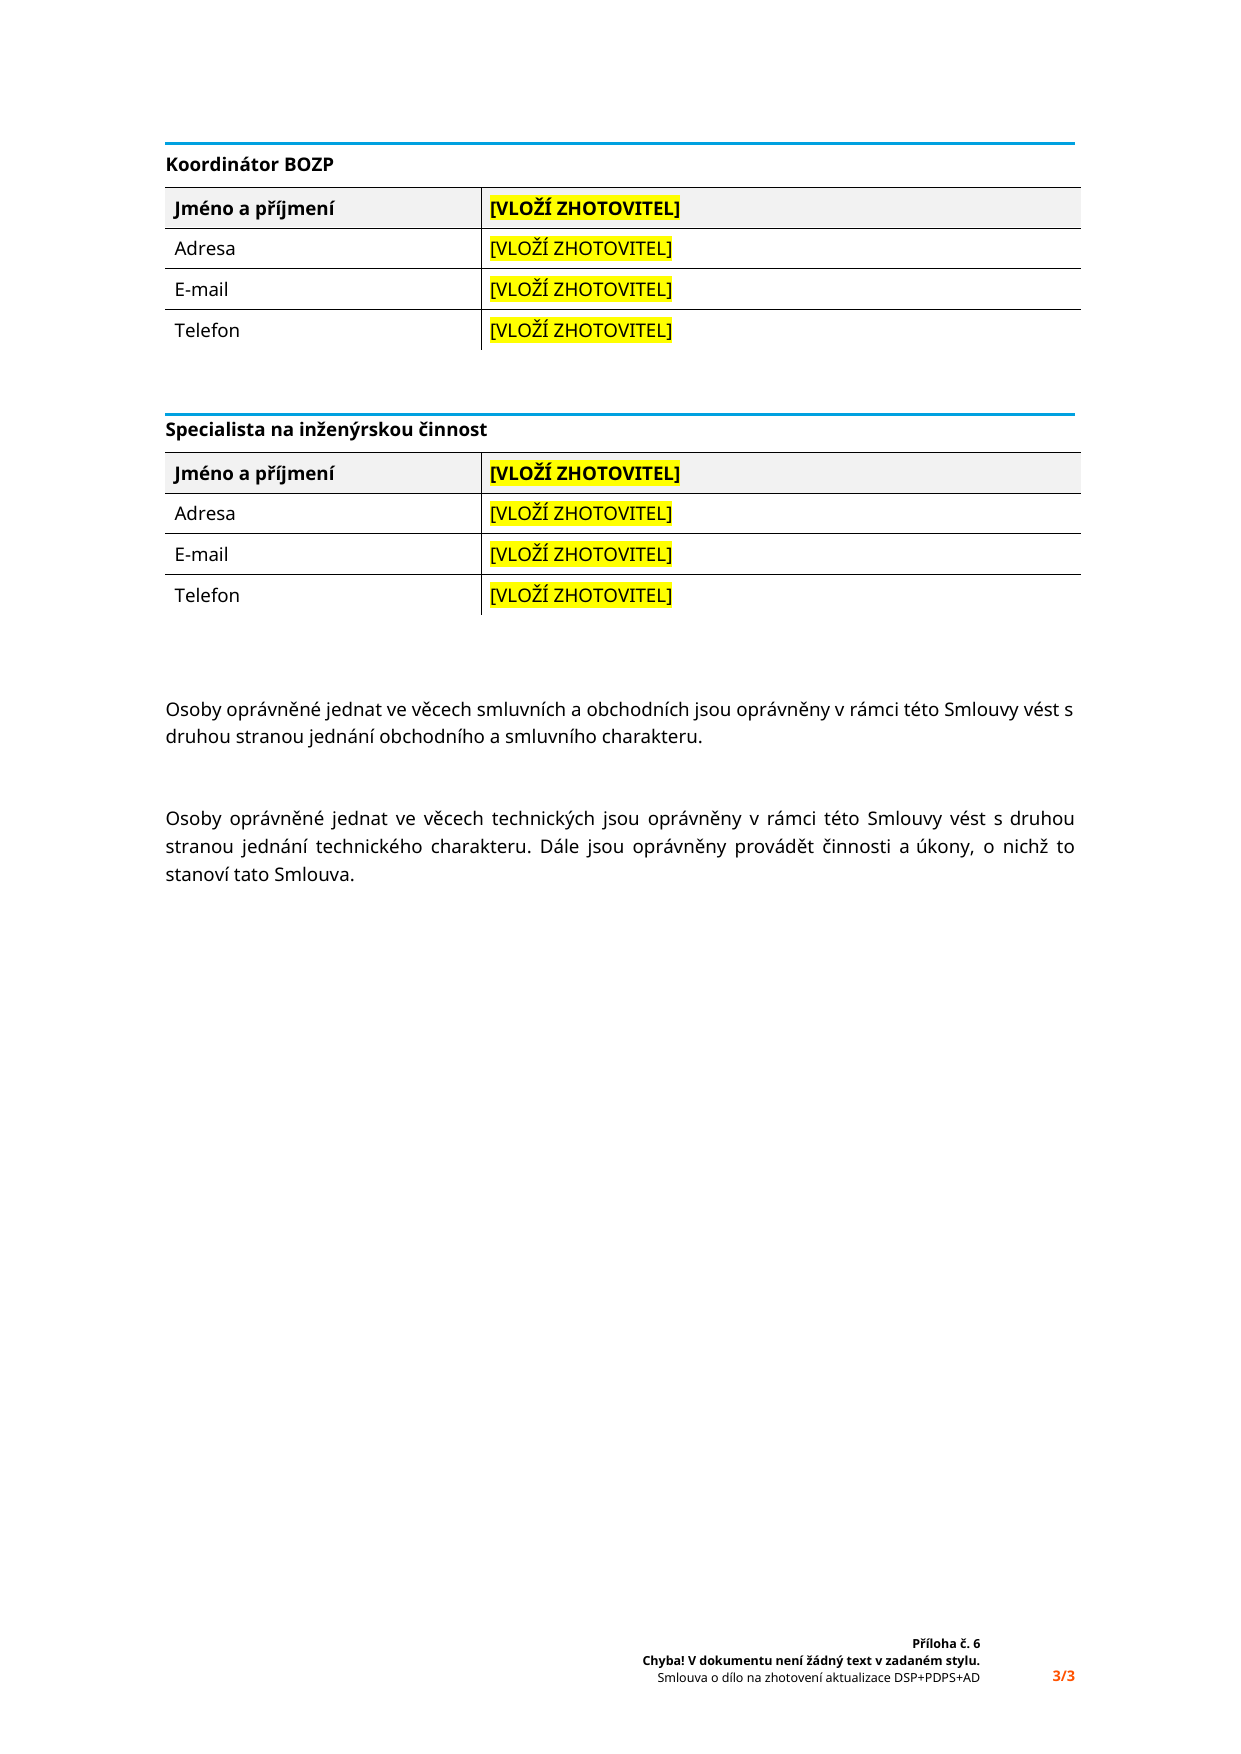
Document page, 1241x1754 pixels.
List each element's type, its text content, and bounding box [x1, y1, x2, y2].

table_cell E-mail [165, 269, 481, 309]
table_header Jméno a příjmení [165, 453, 481, 493]
table_cell [VLOŽÍ ZHOTOVITEL] [482, 534, 1081, 574]
table_cell [VLOŽÍ ZHOTOVITEL] [482, 229, 1081, 268]
table_cell [VLOŽÍ ZHOTOVITEL] [482, 494, 1081, 533]
table_header [VLOŽÍ ZHOTOVITEL] [482, 453, 1081, 493]
table_cell [VLOŽÍ ZHOTOVITEL] [482, 575, 1081, 615]
text Koordinátor BOZP [165, 145, 1075, 177]
table_cell Adresa [165, 494, 481, 533]
table_header [VLOŽÍ ZHOTOVITEL] [482, 188, 1081, 227]
text Osoby oprávněné jednat ve věcech smluvních a obchodních jsou oprávněny v rámci této Smlouvy vést s druhou stranou jednání obchodního a smluvního charakteru. [165, 696, 1075, 749]
table_header Jméno a příjmení [165, 188, 481, 227]
table_cell [VLOŽÍ ZHOTOVITEL] [482, 269, 1081, 309]
text Osoby oprávněné jednat ve věcech technických jsou oprávněny v rámci této Smlouvy vést s druhou stranou jednání technického charakteru. Dále jsou oprávněny provádět činnosti a úkony, o nichž to stanoví tato Smlouva. [165, 805, 1075, 886]
text Specialista na inženýrskou činnost [165, 416, 1075, 442]
table_cell E-mail [165, 534, 481, 574]
table_cell Telefon [165, 310, 481, 350]
table_cell [VLOŽÍ ZHOTOVITEL] [482, 310, 1081, 350]
table_cell Adresa [165, 229, 481, 268]
table_cell Telefon [165, 575, 481, 615]
